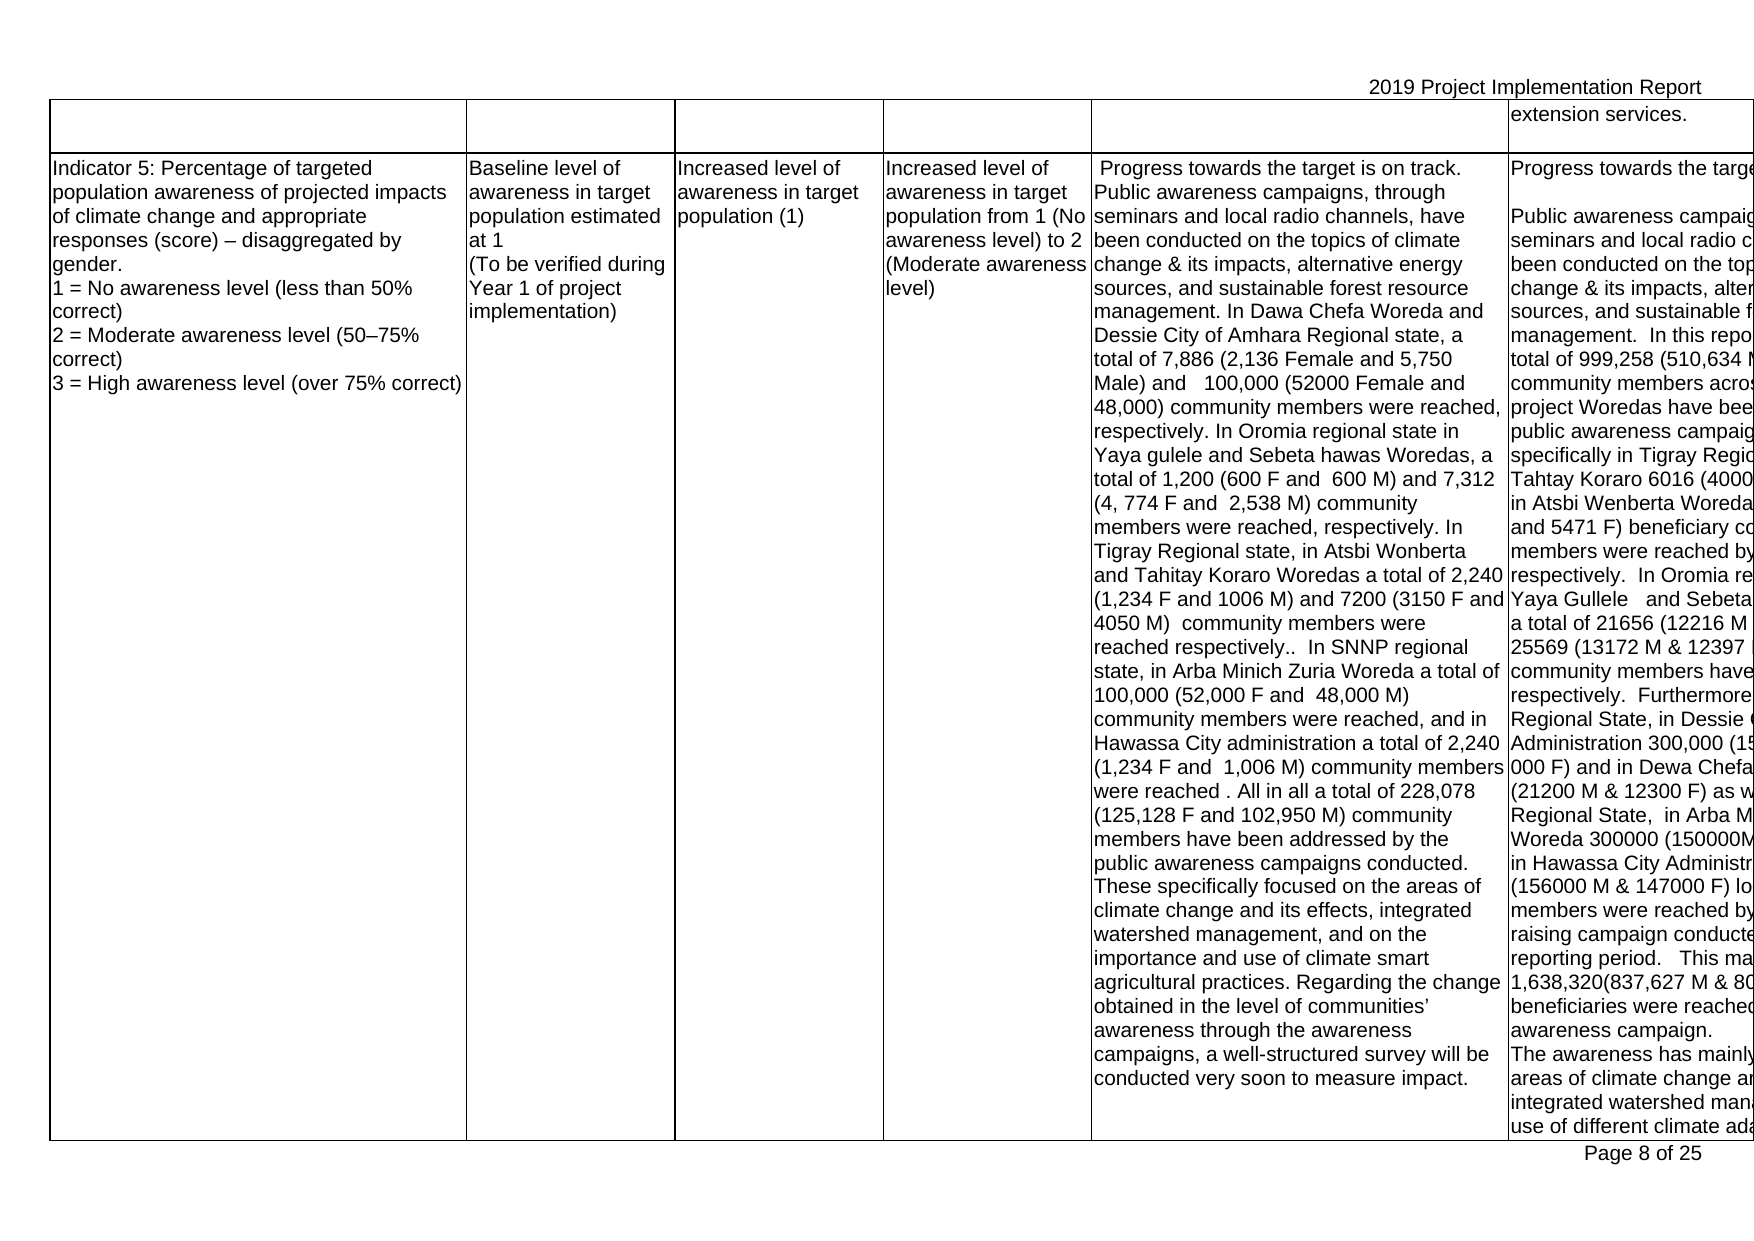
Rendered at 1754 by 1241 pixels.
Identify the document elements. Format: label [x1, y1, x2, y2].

table_cell [467, 154, 674, 1140]
table_cell [676, 100, 883, 152]
table_cell [1092, 154, 1508, 1140]
table_cell [1092, 100, 1508, 152]
table_cell [51, 154, 466, 1140]
table_cell [884, 100, 1091, 152]
table_cell [467, 100, 674, 152]
table_cell [1509, 154, 1753, 1140]
table_cell [676, 154, 883, 1140]
table_cell [884, 154, 1091, 1140]
table_cell [51, 100, 466, 152]
table_cell [1509, 100, 1753, 152]
